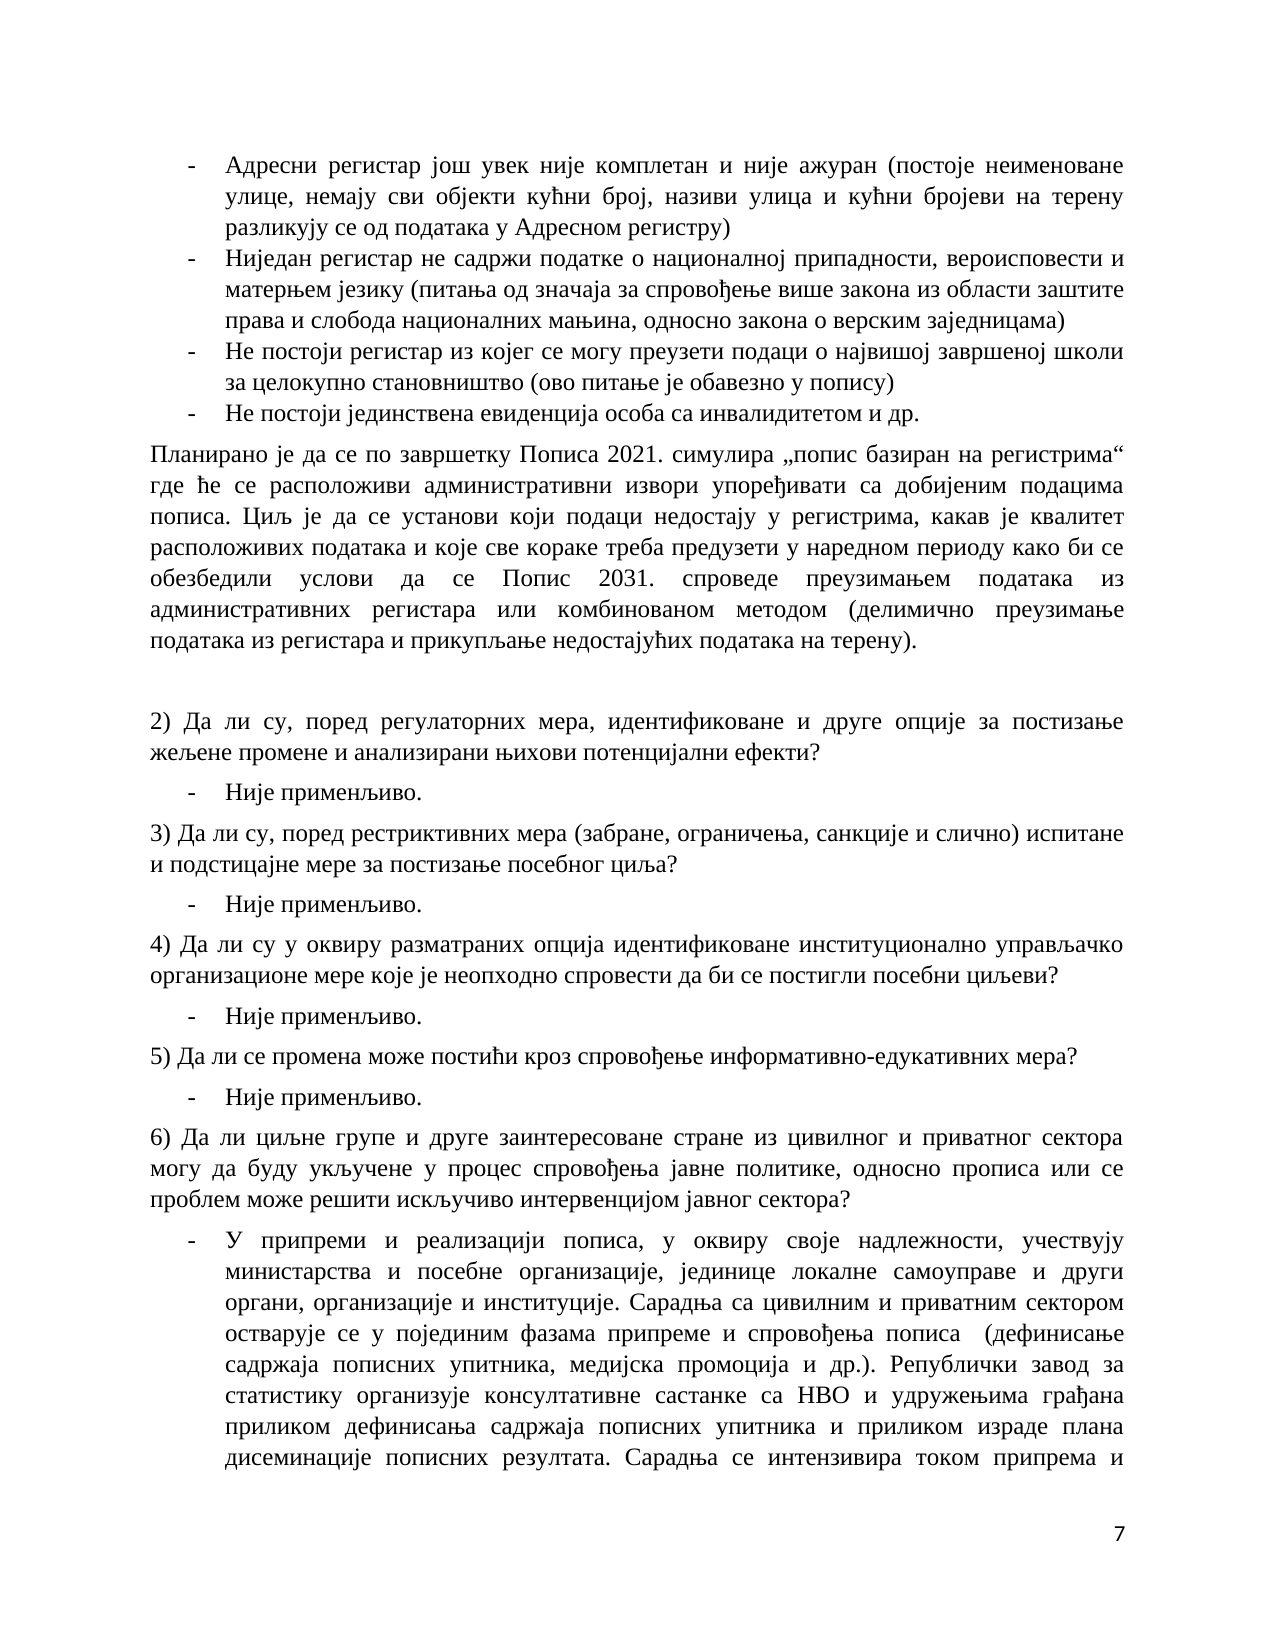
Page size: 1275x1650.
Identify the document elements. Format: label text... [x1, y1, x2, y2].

list Не постоји регистар из којег се могу преузети подаци о највишој завршеној школи за целокупно становништво (ово питање је обавезно у попису) [187, 336, 1125, 396]
text 4) Да ли су у оквиру разматраних опција идентификоване институционално управљачко организационе мере које је неопходно спровести да би се постигли посебни циљеви? [150, 929, 1125, 989]
list Није применљиво. [187, 1001, 1125, 1030]
text 6) Да ли циљне групе и друге заинтересоване стране из цивилног и приватног сектора могу да буду укључене у процес спровођења јавне политике, односно прописа или се проблем може решити искључиво интервенцијом јавног сектора? [150, 1122, 1125, 1213]
list Ниједан регистар не садржи податке о националној припадности, вероисповести и матерњем језику (питања од значаја за спровођење више закона из области заштите права и слобода националних мањина, односно закона о верским заједницама) [187, 243, 1125, 334]
text 3) Да ли су, поред рестриктивних мера (забране, ограничења, санкције и слично) испитане и подстицајне мере за постизање посебног циља? [150, 818, 1125, 877]
list Не постоји јединствена евиденција особа са инвалидитетом и др. [187, 398, 1125, 427]
text Планирано је да се по завршетку Пописа 2021. симулира „попис базиран на регистрима“ где ће се расположиви административни извори упоређивати са добијеним подацима пописа. Циљ је да се установи који подаци недостају у регистрима, какав је квалитет расположивих података и које све кораке треба предузети у наредном периоду како би се обезбедили услови да се Попис 2031. спроведе преузимањем података из административних регистара или комбинованом методом (делимично преузимање података из регистара и прикупљање недостајућих података на терену). [150, 439, 1125, 654]
text 2) Да ли су, поред регулаторних мера, идентификоване и друге опције за постизање жељене промене и анализирани њихови потенцијални ефекти? [150, 706, 1125, 766]
list Није применљиво. [187, 777, 1125, 806]
list Није применљиво. [187, 889, 1125, 918]
list Адресни регистар још увек није комплетан и није ажуран (постоје неименоване улице, немају сви објекти кућни број, називи улица и кућни бројеви на терену разликују се од података у Адресном регистру) [187, 150, 1125, 241]
text 5) Да ли се промена може постићи кроз спровођење информативно-едукативних мера? [150, 1041, 1125, 1070]
list Није применљиво. [187, 1082, 1125, 1111]
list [187, 1225, 1125, 1471]
